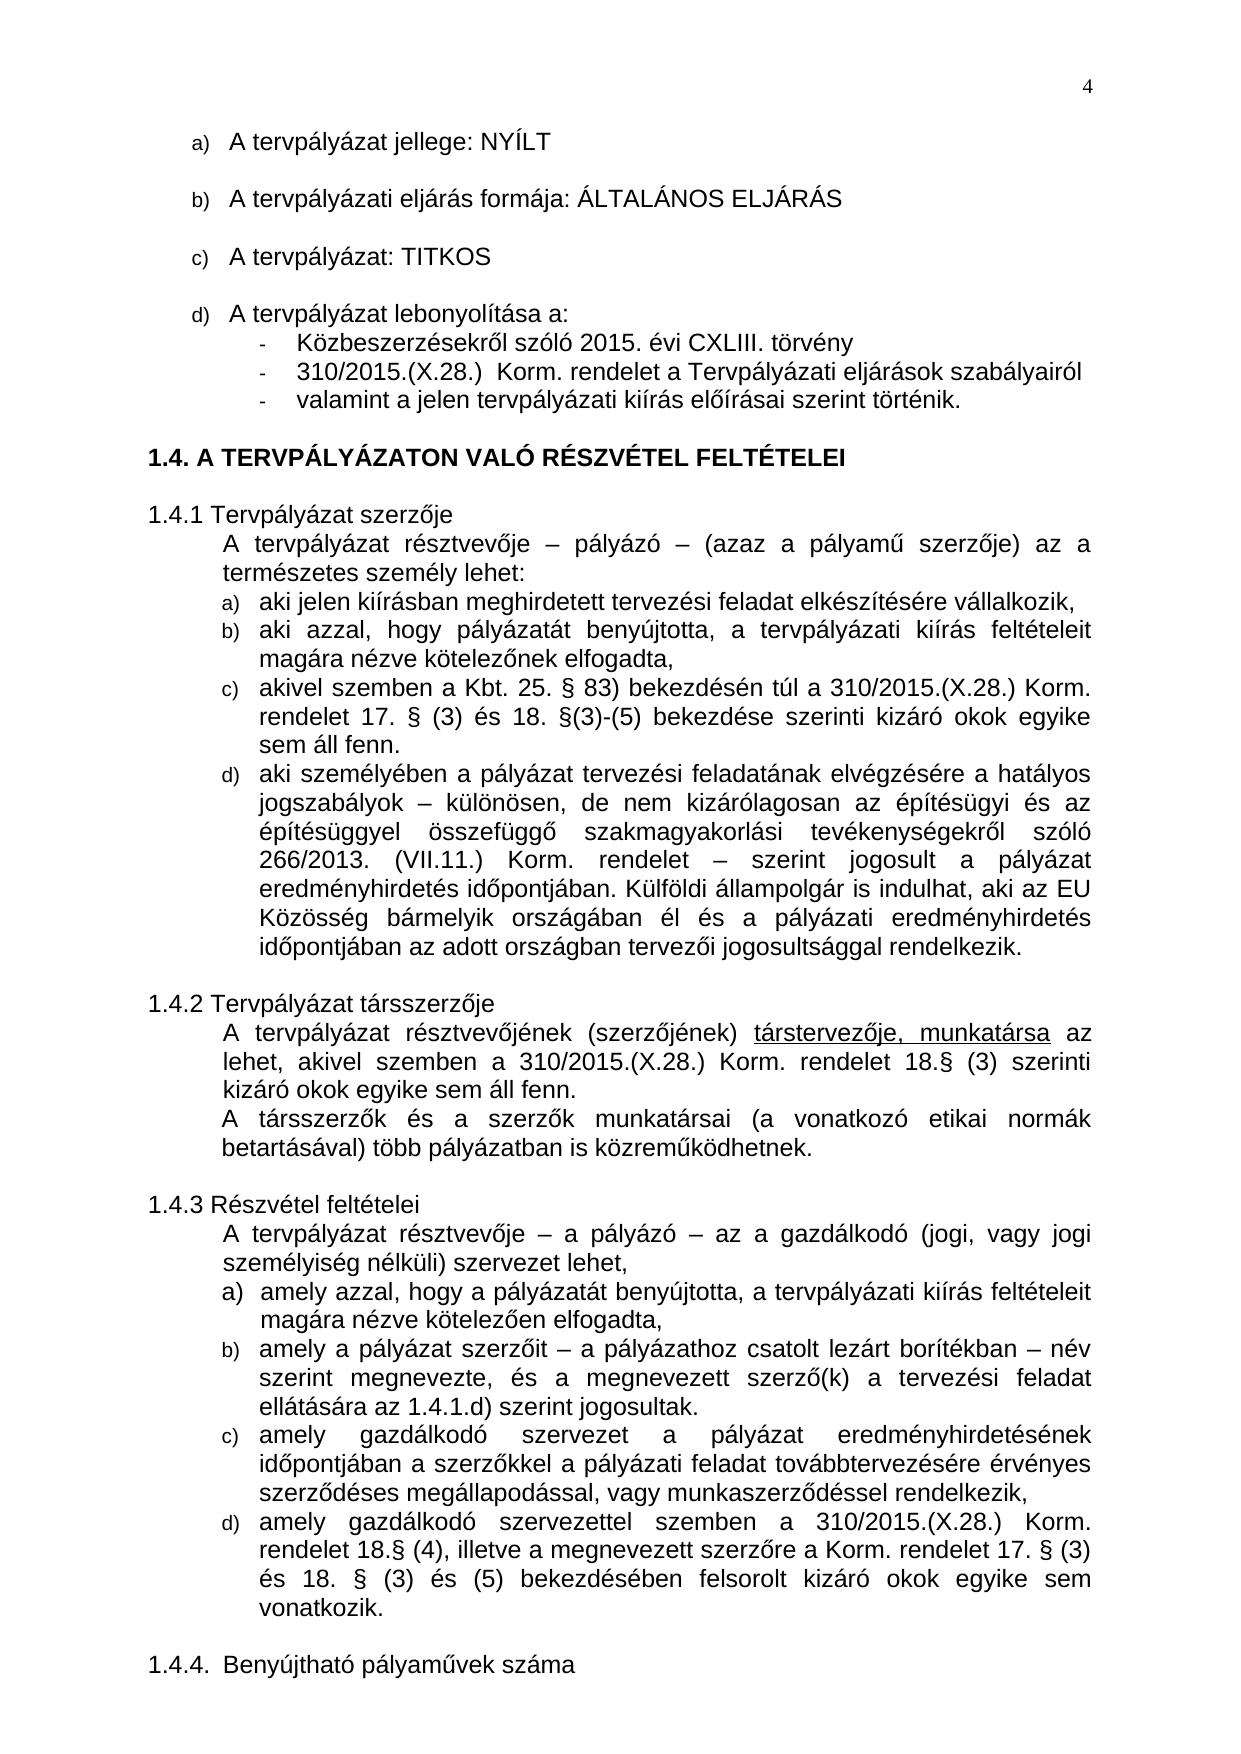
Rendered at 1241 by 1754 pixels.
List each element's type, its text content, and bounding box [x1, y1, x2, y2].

list amely gazdálkodó szervezettel szemben a 310/2015.(X.28.) Korm. rendelet 18.§ (4), illetve a megnevezett szerzőre a Korm. rendelet 17. § (3) és 18. § (3) és (5) bekezdésében felsorolt kizáró okok egyike sem vonatkozik. [221, 1507, 1092, 1622]
text A tervpályázat résztvevője – a pályázó – az a gazdálkodó (jogi, vagy jogi személyiség nélküli) szervezet lehet, [223, 1219, 1092, 1277]
list A tervpályázat lebonyolítása a: [191, 299, 1092, 328]
text a) amely azzal, hogy a pályázatát benyújtotta, a tervpályázati kiírás feltételeit magára nézve kötelezően elfogadta, [221, 1277, 1092, 1334]
list A tervpályázati eljárás formája: ÁLTALÁNOS ELJÁRÁS [191, 184, 1092, 213]
list 310/2015.(X.28.) Korm. rendelet a Tervpályázati eljárások szabályairól [259, 357, 1092, 385]
text 1.4. A TERVPÁLYÁZATON VALÓ RÉSZVÉTEL FELTÉTELEI [148, 443, 1092, 472]
list akivel szemben a Kbt. 25. § 83) bekezdésén túl a 310/2015.(X.28.) Korm. rendelet 17. § (3) és 18. §(3)-(5) bekezdése szerinti kizáró okok egyike sem áll fenn. [221, 673, 1092, 759]
list A tervpályázat: TITKOS [191, 242, 1092, 270]
list aki jelen kiírásban meghirdetett tervezési feladat elkészítésére vállalkozik, [221, 587, 1092, 615]
text 1.4.1 Tervpályázat szerzője [148, 500, 1092, 529]
text 1.4.3 Részvétel feltételei [148, 1190, 1092, 1219]
text A tervpályázat résztvevője – pályázó – (azaz a pályamű szerzője) az a természetes személy lehet: [223, 529, 1092, 587]
text A tervpályázat résztvevőjének (szerzőjének) társtervezője, munkatársa az lehet, akivel szemben a 310/2015.(X.28.) Korm. rendelet 18.§ (3) szerinti kizáró okok egyike sem áll fenn. [223, 1018, 1092, 1104]
text A társszerzők és a szerzők munkatársai (a vonatkozó etikai normák betartásával) több pályázatban is közreműködhetnek. [221, 1104, 1092, 1162]
list A tervpályázat jellege: NYÍLT [191, 127, 1092, 155]
list aki azzal, hogy pályázatát benyújtotta, a tervpályázati kiírás feltételeit magára nézve kötelezőnek elfogadta, [221, 615, 1092, 673]
text 1.4.2 Tervpályázat társszerzője [148, 989, 1092, 1018]
list amely a pályázat szerzőit – a pályázathoz csatolt lezárt borítékban – név szerint megnevezte, és a megnevezett szerző(k) a tervezési feladat ellátására az 1.4.1.d) szerint jogosultak. [221, 1334, 1092, 1420]
list valamint a jelen tervpályázati kiírás előírásai szerint történik. [259, 385, 1092, 414]
list Közbeszerzésekről szóló 2015. évi CXLIII. törvény [259, 328, 1092, 357]
text 1.4.4. Benyújtható pályaművek száma [148, 1650, 1092, 1679]
list amely gazdálkodó szervezet a pályázat eredményhirdetésének időpontjában a szerzőkkel a pályázati feladat továbbtervezésére érvényes szerződéses megállapodással, vagy munkaszerződéssel rendelkezik, [221, 1420, 1092, 1507]
list aki személyében a pályázat tervezési feladatának elvégzésére a hatályos jogszabályok – különösen, de nem kizárólagosan az építésügyi és az építésüggyel összefüggő szakmagyakorlási tevékenységekről szóló 266/2013. (VII.11.) Korm. rendelet – szerint jogosult a pályázat eredményhirdetés időpontjában. Külföldi állampolgár is indulhat, aki az EU Közösség bármelyik országában él és a pályázati eredményhirdetés időpontjában az adott országban tervezői jogosultsággal rendelkezik. [221, 759, 1092, 960]
